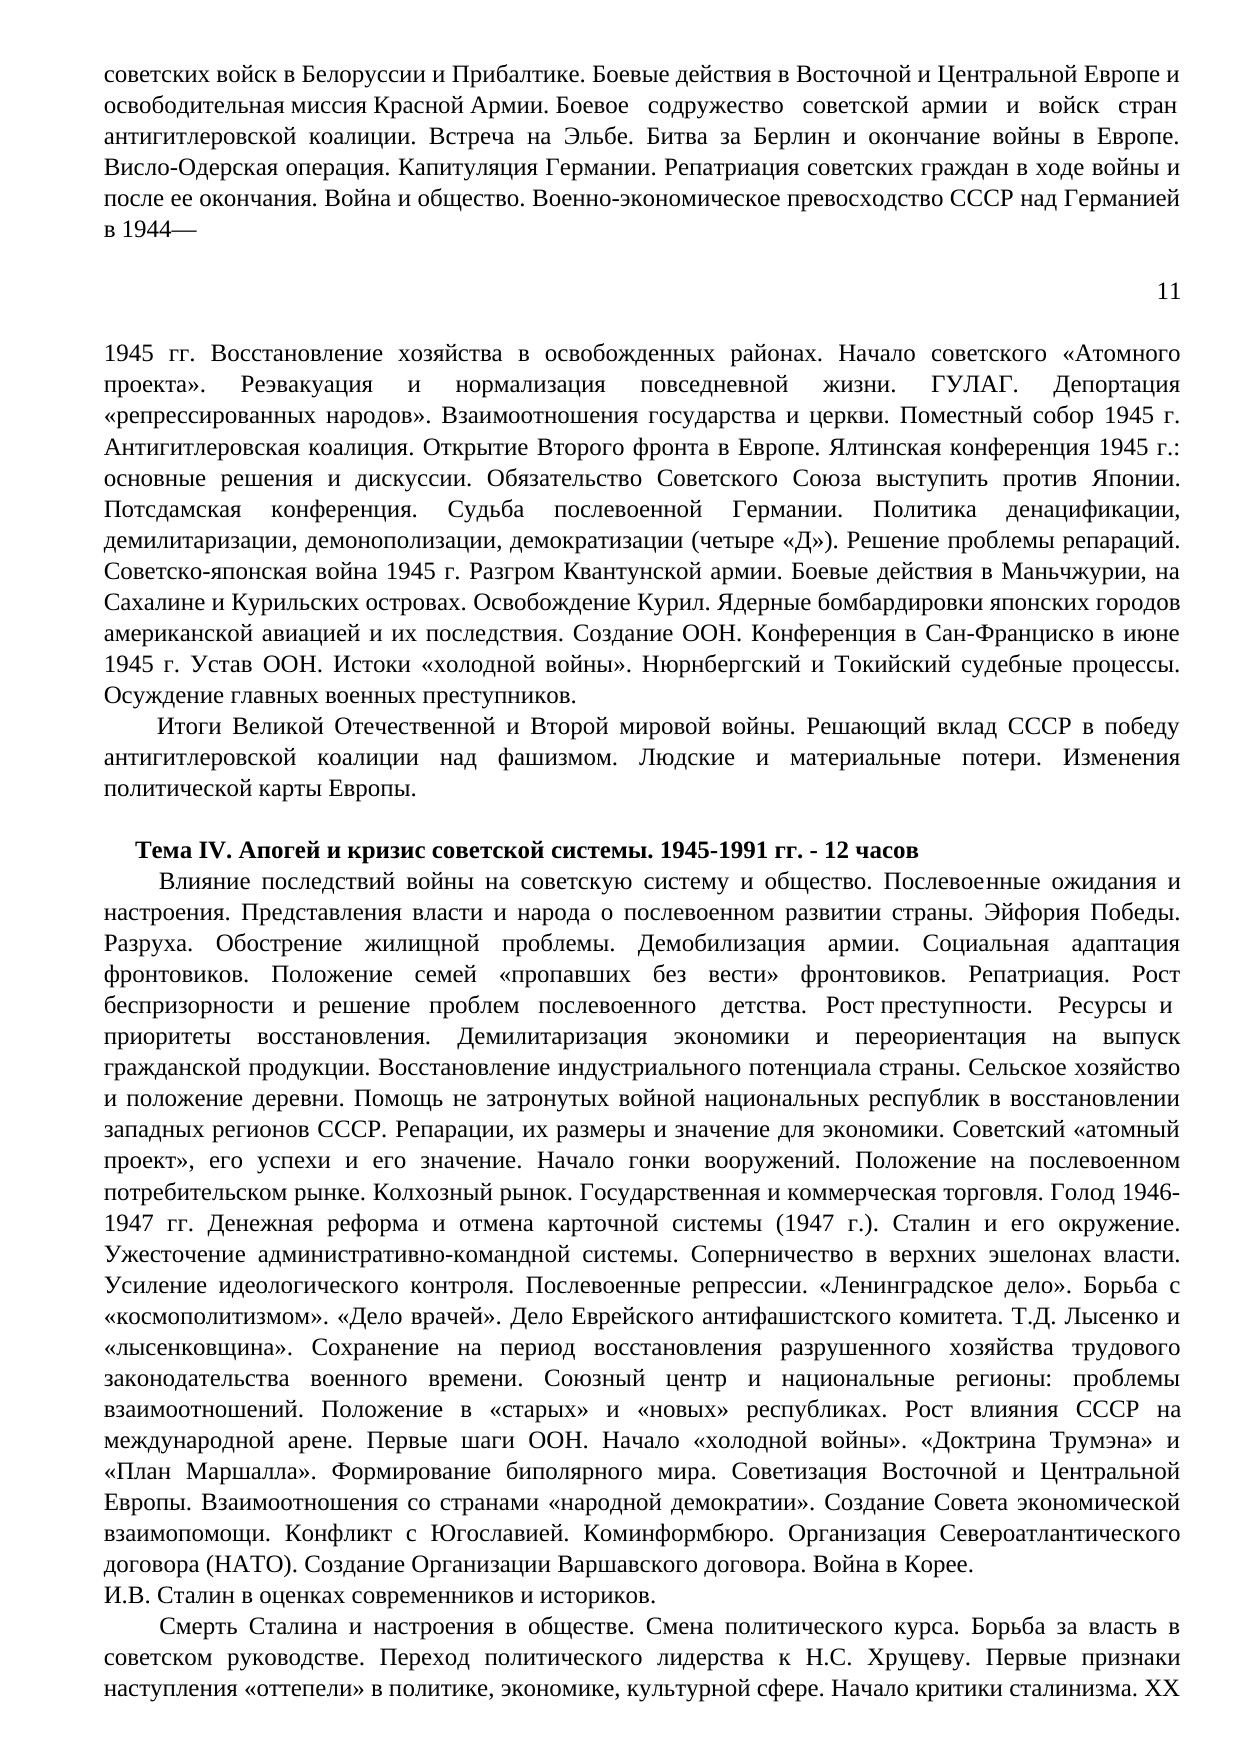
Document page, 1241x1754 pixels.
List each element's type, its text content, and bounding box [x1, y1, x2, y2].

text приоритеты восстановления. Демилитаризация экономики и переориентация на выпуск гражданской продукции. Восстановление индустриального потенциала страны. Сельское хозяйство и положение деревни. Помощь не затронутых войной национальных республик в восстановлении западных регионов СССР. Репарации, их размеры и значение для экономики. Советский «атомный проект», его успехи и его значение. Начало гонки вооружений. Положение на послевоенном потребительском рынке. Колхозный рынок. Государственная и коммерческая торговля. Голод 1946-1947 гг. Денежная реформа и отмена карточной системы (1947 г.). Сталин и его окружение. Ужесточение административно-командной системы. Соперничество в верхних эшелонах власти. Усиление идеологического контроля. Послевоенные репрессии. «Ленинградское дело». Борьба с «космополитизмом». «Дело врачей». Дело Еврейского антифашистского комитета. Т.Д. Лысенко и «лысенковщина». Сохранение на период восстановления разрушенного хозяйства трудового законодательства военного времени. Союзный центр и национальные регионы: проблемы взаимоотношений. Положение в «старых» и «новых» республиках. Рост влияния СССР на международной арене. Первые шаги ООН. Начало «холодной войны». «Доктрина Трумэна» и «План Маршалла». Формирование биполярного мира. Советизация Восточной и Центральной Европы. Взаимоотношения со странами «народной демократии». Создание Совета экономической взаимопомощи. Конфликт с Югославией. Коминформбюро. Организация Североатлантического договора (НАТО). Создание Организации Варшавского договора. Война в Корее. [103, 1021, 1181, 1578]
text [103, 1611, 1181, 1702]
text Влияние последствий войны на советскую систему и общество. Послевоенные ожидания и настроения. Представления власти и народа о послевоенном развитии страны. Эйфория Победы. Разруха. Обострение жилищной проблемы. Демобилизация армии. Социальная адаптация фронтовиков. Положение семей «пропавших без вести» фронтовиков. Репатриация. Рост беспризорности и решение проблем послевоенного детства. Рост преступности. Ресурсы и [103, 866, 1181, 1019]
text 11 [103, 276, 1181, 305]
text Тема IV. Апогей и кризис советской системы. 1945-1991 гг. - 12 часов [103, 835, 1181, 864]
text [103, 59, 1181, 119]
text И.В. Сталин в оценках современников и историков. [103, 1580, 1181, 1609]
text 1945 гг. Восстановление хозяйства в освобожденных районах. Начало советского «Атомного проекта». Реэвакуация и нормализация повседневной жизни. ГУЛАГ. Депортация «репрессированных народов». Взаимоотношения государства и церкви. Поместный собор 1945 г. Антигитлеровская коалиция. Открытие Второго фронта в Европе. Ялтинская конференция 1945 г.: основные решения и дискуссии. Обязательство Советского Союза выступить против Японии. Потсдамская конференция. Судьба послевоенной Германии. Политика денацификации, демилитаризации, демонополизации, демократизации (четыре «Д»). Решение проблемы репараций. Советско-японская война 1945 г. Разгром Квантунской армии. Боевые действия в Маньчжурии, на Сахалине и Курильских островах. Освобождение Курил. Ядерные бомбардировки японских городов американской авиацией и их последствия. Создание ООН. Конференция в Сан-Франциско в июне 1945 г. Устав ООН. Истоки «холодной войны». Нюрнбергский и Токийский судебные процессы. Осуждение главных военных преступников. [103, 338, 1181, 709]
text Итоги Великой Отечественной и Второй мировой войны. Решающий вклад СССР в победу антигитлеровской коалиции над фашизмом. Людские и материальные потери. Изменения политической карты Европы. [103, 711, 1181, 802]
text антигитлеровской коалиции. Встреча на Эльбе. Битва за Берлин и окончание войны в Европе. Висло-Одерская операция. Капитуляция Германии. Репатриация советских граждан в ходе войны и после ее окончания. Война и общество. Военно-экономическое превосходство СССР над Германией в 1944— [103, 121, 1181, 243]
